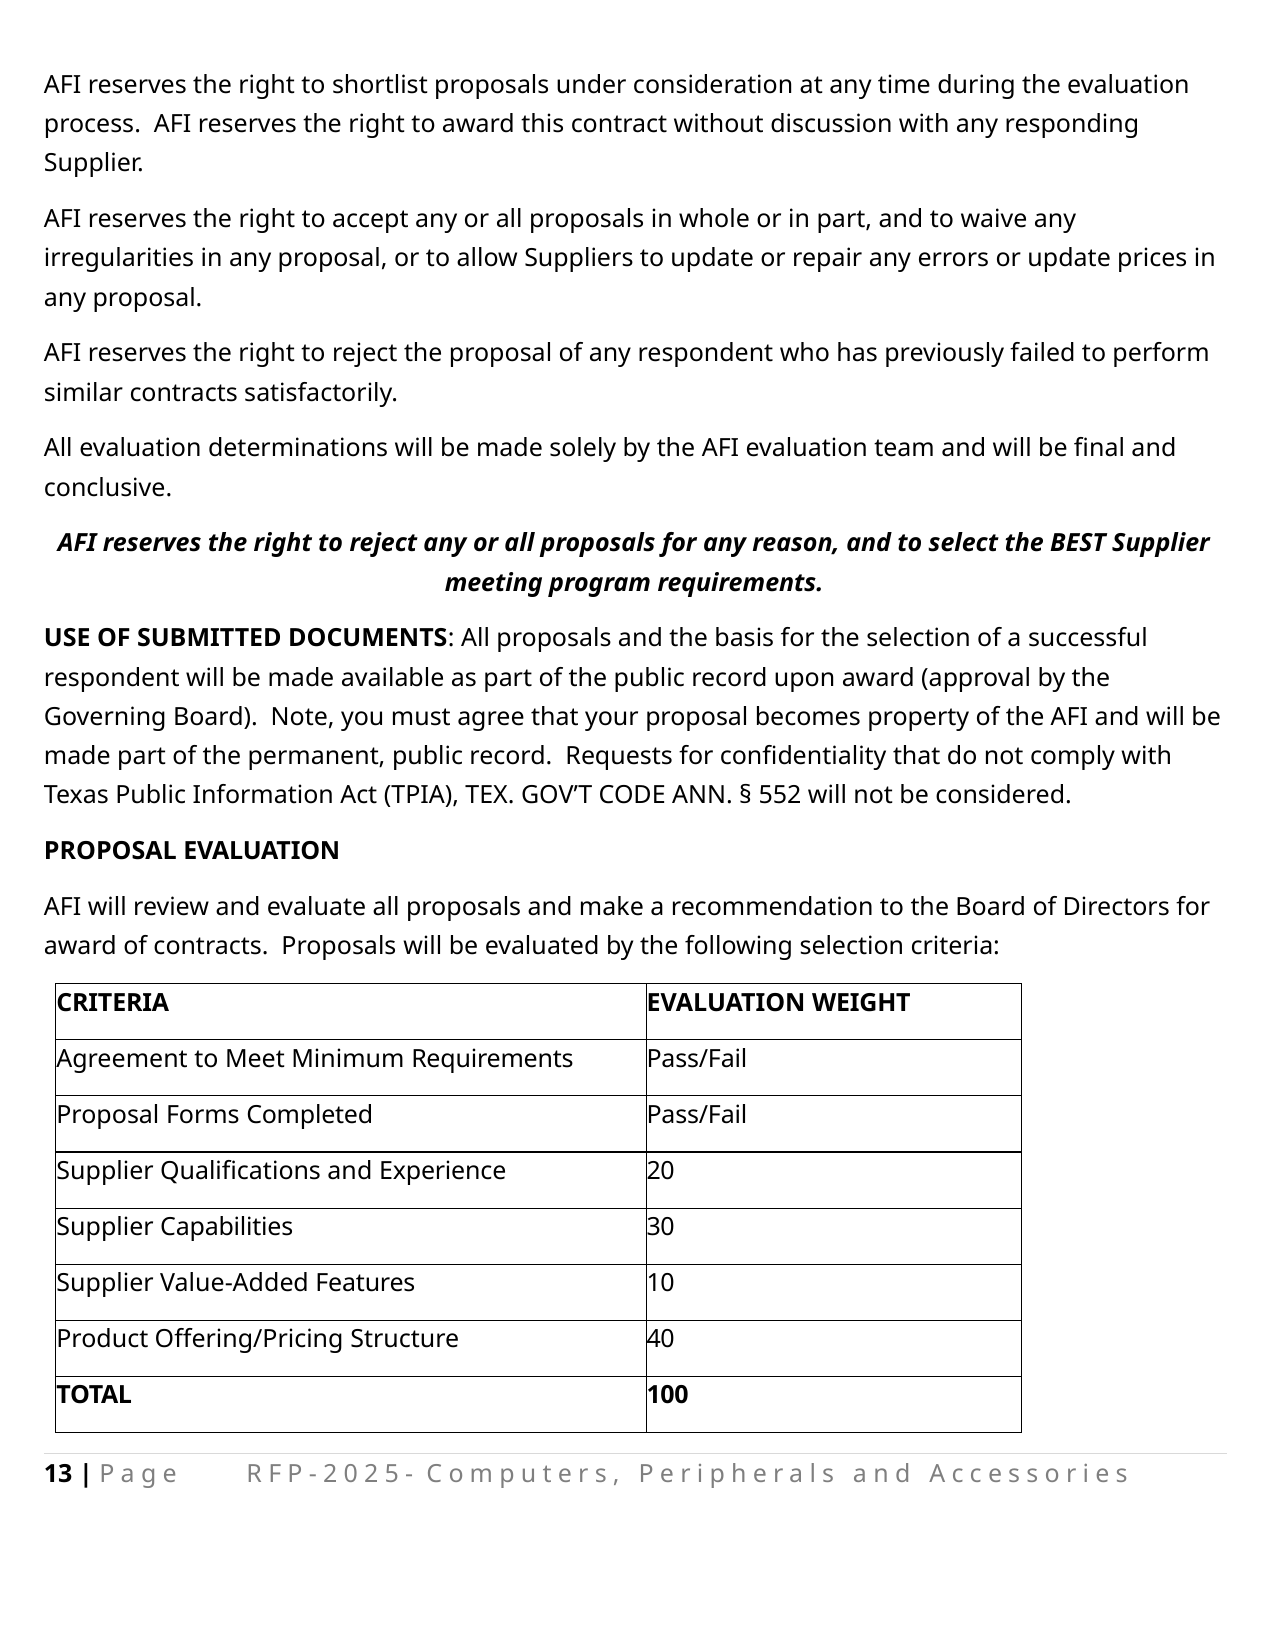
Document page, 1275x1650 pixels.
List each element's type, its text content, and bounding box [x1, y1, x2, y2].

table_cell Supplier Value-Added Features [56, 1265, 646, 1319]
table_cell 100 [647, 1377, 1021, 1432]
table_header CRITERIA [56, 984, 646, 1039]
text AFI reserves the right to reject any or all proposals for any reason, and to select the BEST Supplier meeting program requirements. [44, 525, 1227, 598]
text All evaluation determinations will be made solely by the AFI evaluation team and will be final and conclusive. [44, 430, 1227, 503]
text AFI reserves the right to reject the proposal of any respondent who has previously failed to perform similar contracts satisfactorily. [44, 335, 1227, 408]
table_cell Product Offering/Pricing Structure [56, 1321, 646, 1376]
table_cell 10 [647, 1265, 1021, 1319]
table_header EVALUATION WEIGHT [647, 984, 1021, 1039]
table_cell Pass/Fail [647, 1096, 1021, 1151]
table_cell Agreement to Meet Minimum Requirements [56, 1040, 646, 1095]
table_cell Proposal Forms Completed [56, 1096, 646, 1151]
table_cell TOTAL [56, 1377, 646, 1432]
text AFI will review and evaluate all proposals and make a recommendation to the Board of Directors for award of contracts. Proposals will be evaluated by the following selection criteria: [44, 888, 1227, 962]
table_cell 40 [647, 1321, 1021, 1376]
text USE OF SUBMITTED DOCUMENTS: All proposals and the basis for the selection of a successful respondent will be made available as part of the public record upon award (approval by the Governing Board). Note, you must agree that your proposal becomes property of the AFI and will be made part of the permanent, public record. Requests for confidentiality that do not comply with Texas Public Information Act (TPIA), TEX. GOV’T CODE ANN. § 552 will not be considered. [44, 620, 1227, 811]
table_cell Supplier Qualifications and Experience [56, 1153, 646, 1207]
text PROPOSAL EVALUATION [44, 832, 1227, 867]
table_cell Pass/Fail [647, 1040, 1021, 1095]
text AFI reserves the right to shortlist proposals under consideration at any time during the evaluation process. AFI reserves the right to award this contract without discussion with any responding Supplier. [44, 67, 1227, 179]
table_cell 20 [647, 1153, 1021, 1207]
table_cell 30 [647, 1209, 1021, 1263]
table_cell Supplier Capabilities [56, 1209, 646, 1263]
text AFI reserves the right to accept any or all proposals in whole or in part, and to waive any irregularities in any proposal, or to allow Suppliers to update or repair any errors or update prices in any proposal. [44, 201, 1227, 313]
